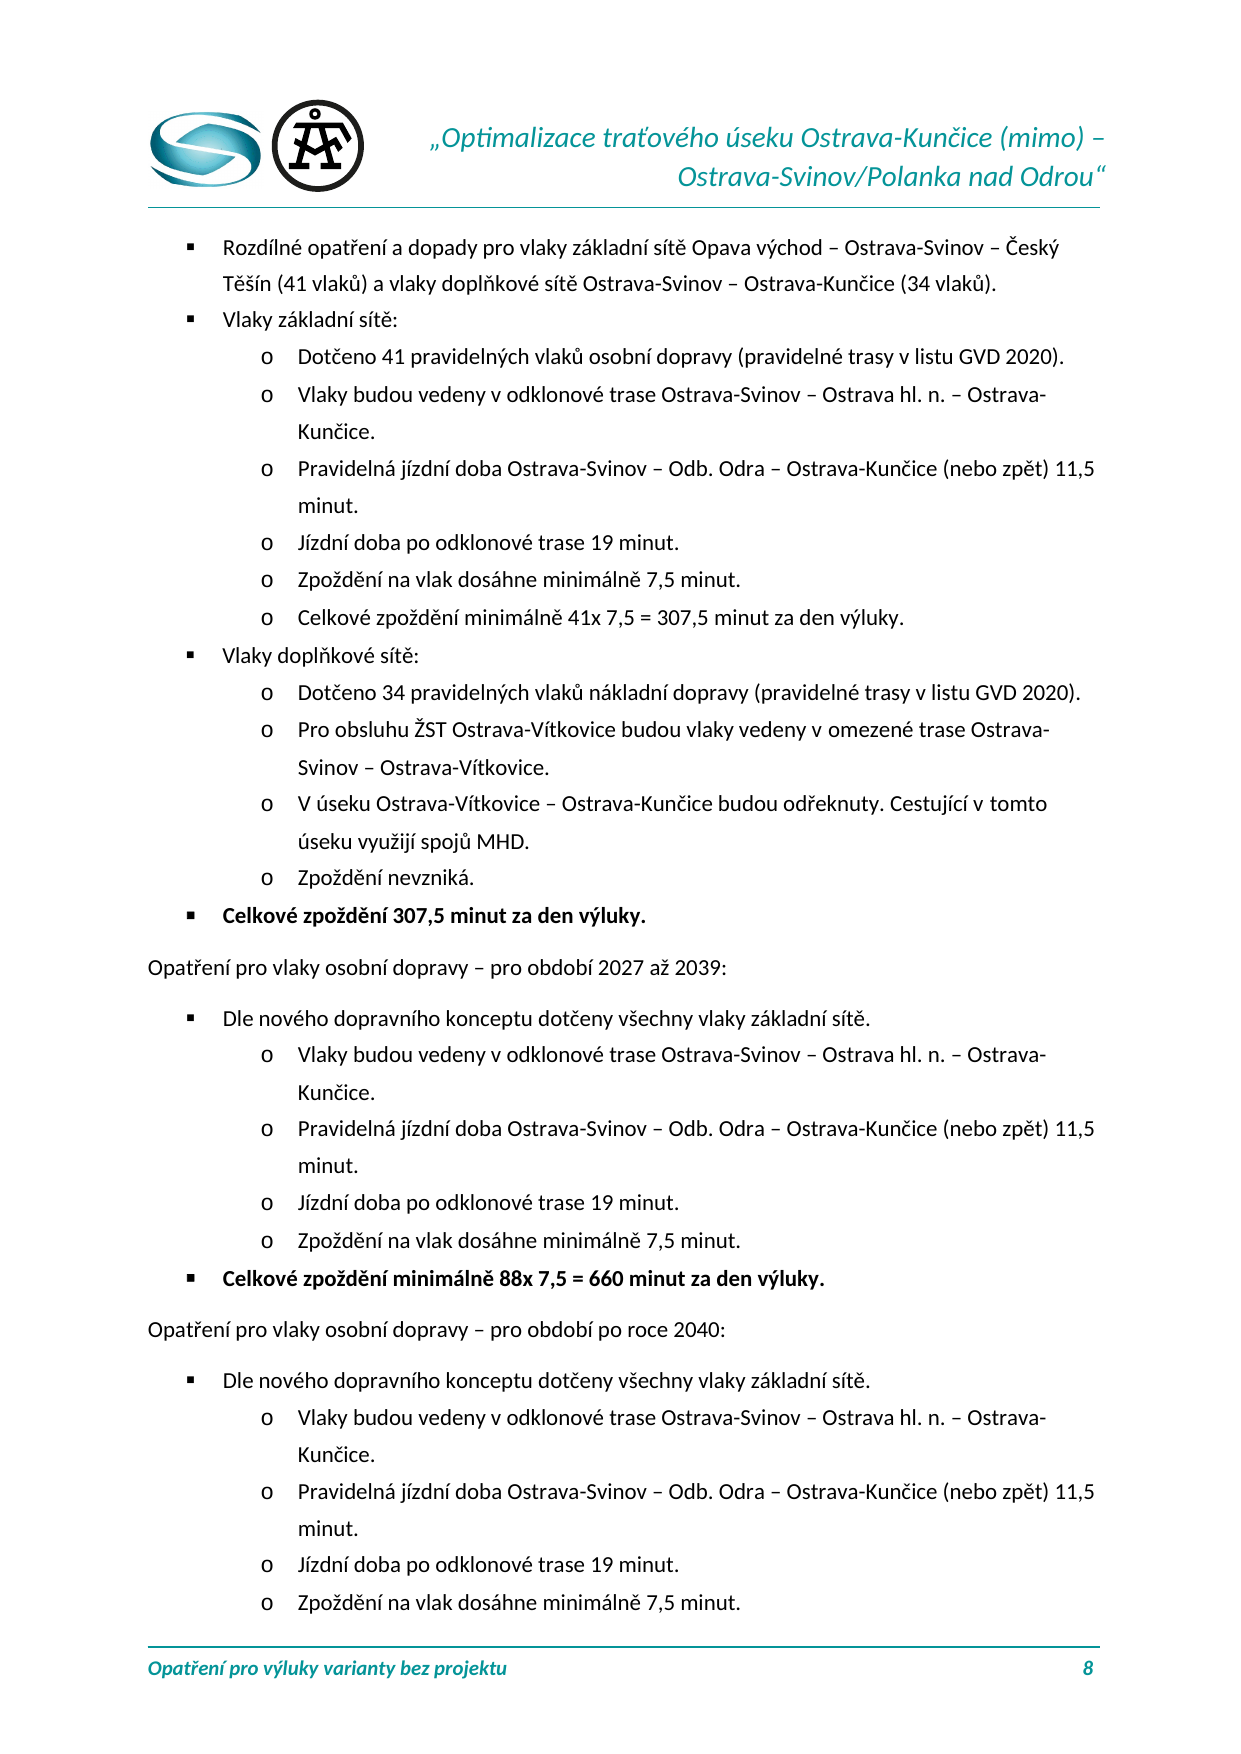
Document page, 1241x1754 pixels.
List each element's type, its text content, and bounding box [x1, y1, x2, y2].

list Dotčeno 41 pravidelných vlaků osobní dopravy (pravidelné trasy v listu GVD 2020). [260, 342, 1100, 371]
list Zpoždění na vlak dosáhne minimálně 7,5 minut. [260, 1588, 1100, 1618]
list Celkové zpoždění 307,5 minut za den výluky. [185, 901, 1100, 929]
list Pravidelná jízdní doba Ostrava-Svinov – Odb. Odra – Ostrava-Kunčice (nebo zpět) 11,5 minut. [260, 1114, 1100, 1180]
list Zpoždění na vlak dosáhne minimálně 7,5 minut. [260, 566, 1100, 595]
list Pravidelná jízdní doba Ostrava-Svinov – Odb. Odra – Ostrava-Kunčice (nebo zpět) 11,5 minut. [260, 1477, 1100, 1542]
list Pro obsluhu ŽST Ostrava-Vítkovice budou vlaky vedeny v omezené trase Ostrava-Svinov – Ostrava-Vítkovice. [260, 716, 1100, 781]
list Pravidelná jízdní doba Ostrava-Svinov – Odb. Odra – Ostrava-Kunčice (nebo zpět) 11,5 minut. [260, 454, 1100, 519]
list Celkové zpoždění minimálně 41x 7,5 = 307,5 minut za den výluky. [260, 603, 1100, 633]
list Zpoždění nevzniká. [260, 863, 1100, 892]
list Jízdní doba po odklonové trase 19 minut. [260, 1188, 1100, 1217]
list Dle nového dopravního konceptu dotčeny všechny vlaky základní sítě. [185, 1004, 1100, 1032]
text Opatření pro vlaky osobní dopravy – pro období po roce 2040: [148, 1315, 1100, 1343]
list Vlaky budou vedeny v odklonové trase Ostrava-Svinov – Ostrava hl. n. – Ostrava-Kunčice. [260, 1403, 1100, 1468]
text Opatření pro vlaky osobní dopravy – pro období 2027 až 2039: [148, 953, 1100, 981]
list Celkové zpoždění minimálně 88x 7,5 = 660 minut za den výluky. [185, 1264, 1100, 1292]
list Rozdílné opatření a dopady pro vlaky základní sítě Opava východ – Ostrava-Svinov – Český Těšín (41 vlaků) a vlaky doplňkové sítě Ostrava-Svinov – Ostrava-Kunčice (34 vlaků). [185, 233, 1100, 297]
list Dotčeno 34 pravidelných vlaků nákladní dopravy (pravidelné trasy v listu GVD 2020). [260, 678, 1100, 707]
list Vlaky budou vedeny v odklonové trase Ostrava-Svinov – Ostrava hl. n. – Ostrava-Kunčice. [260, 1040, 1100, 1106]
list Vlaky doplňkové sítě: [185, 641, 1100, 669]
list Jízdní doba po odklonové trase 19 minut. [260, 1551, 1100, 1580]
list Dle nového dopravního konceptu dotčeny všechny vlaky základní sítě. [185, 1367, 1100, 1394]
list Vlaky základní sítě: [185, 306, 1100, 334]
list Jízdní doba po odklonové trase 19 minut. [260, 528, 1100, 557]
list Zpoždění na vlak dosáhne minimálně 7,5 minut. [260, 1226, 1100, 1255]
picture [147, 111, 264, 189]
list Vlaky budou vedeny v odklonové trase Ostrava-Svinov – Ostrava hl. n. – Ostrava-Kunčice. [260, 380, 1100, 445]
list V úseku Ostrava-Vítkovice – Ostrava-Kunčice budou odřeknuty. Cestující v tomto úseku využijí spojů MHD. [260, 789, 1100, 855]
